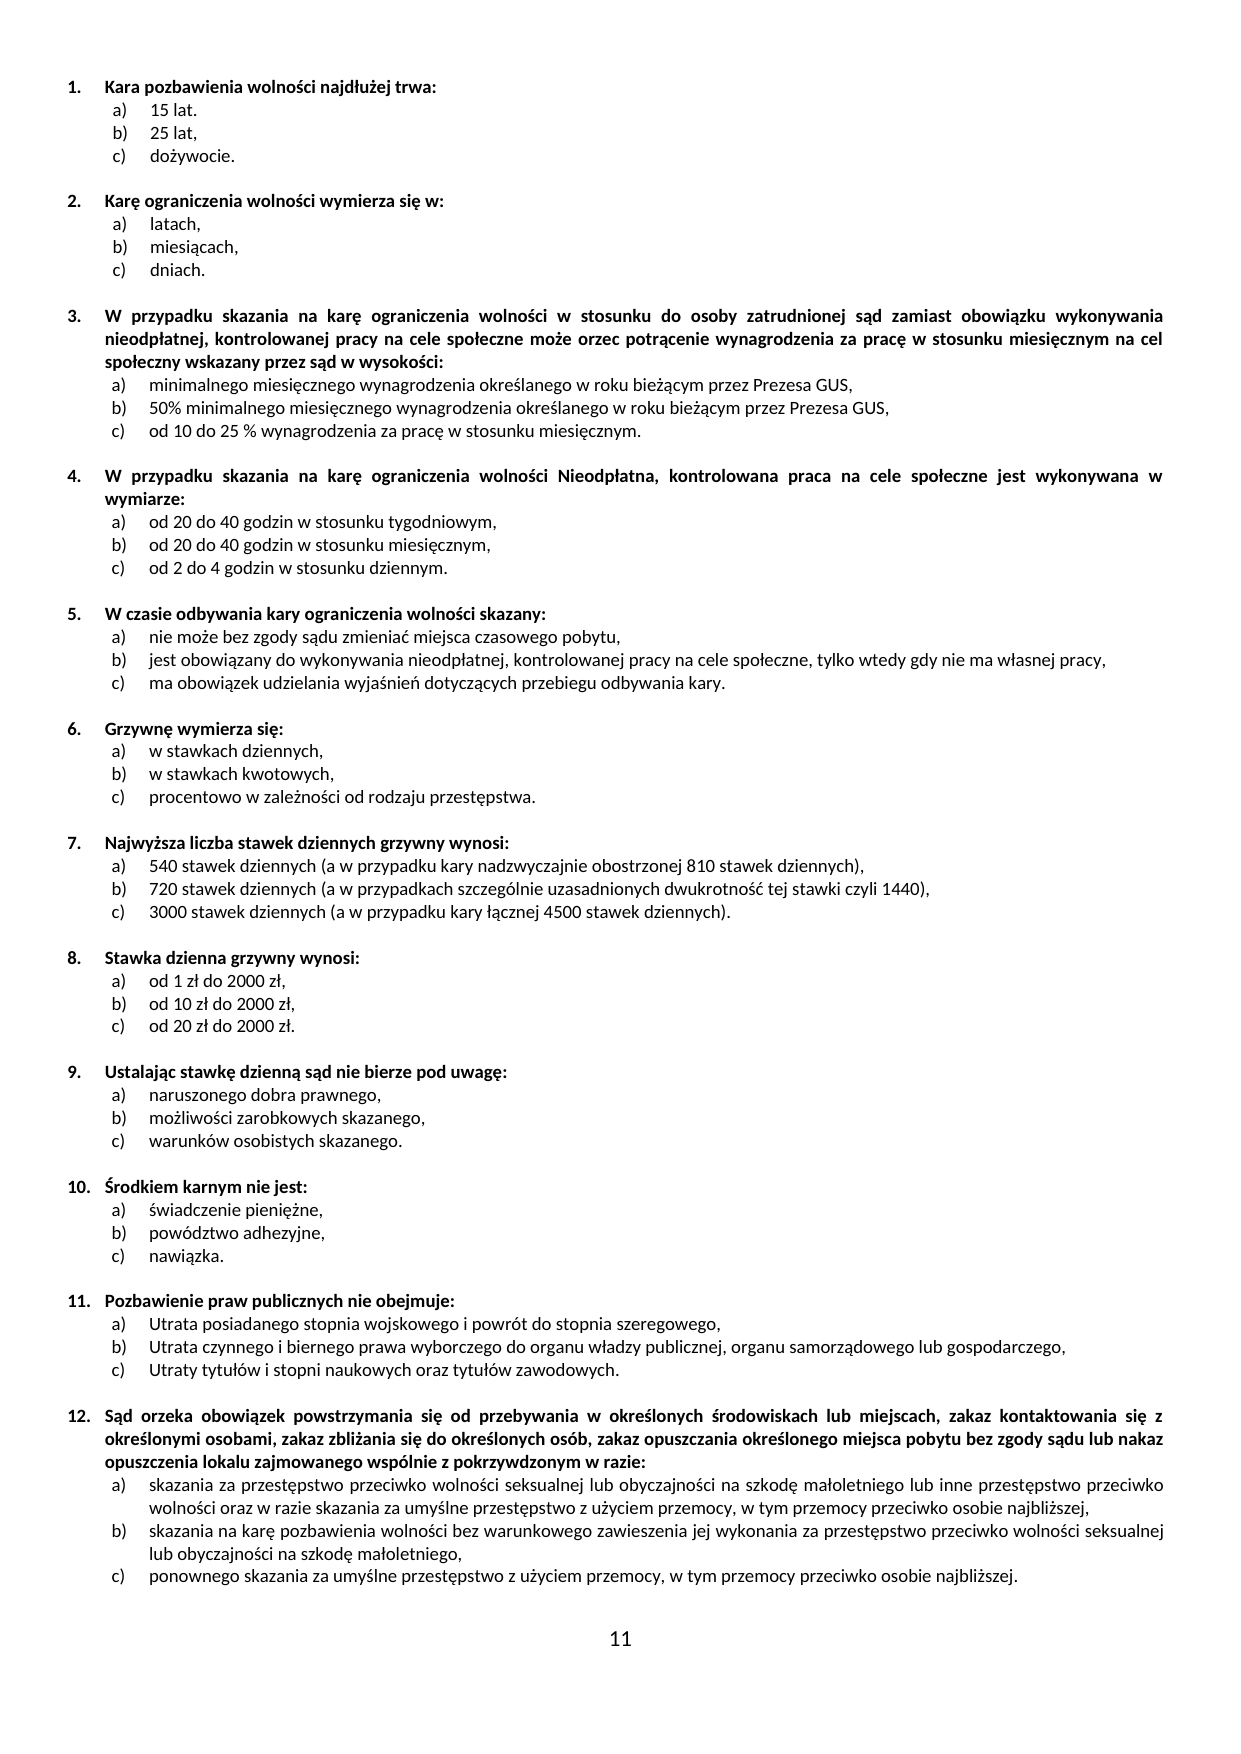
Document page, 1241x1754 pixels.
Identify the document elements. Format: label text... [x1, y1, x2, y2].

list Sąd orzeka obowiązek powstrzymania się od przebywania w określonych środowiskach lub miejscach, zakaz kontaktowania się z określonymi osobami, zakaz zbliżania się do określonych osób, zakaz opuszczania określonego miejsca pobytu bez zgody sądu lub nakaz opuszczenia lokalu zajmowanego wspólnie z pokrzywdzonym w razie: [67, 1404, 1165, 1473]
list 15 lat. [112, 98, 1165, 121]
list Ustalając stawkę dzienną sąd nie bierze pod uwagę: [67, 1060, 1165, 1083]
list 720 stawek dziennych (a w przypadkach szczególnie uzasadnionych dwukrotność tej stawki czyli 1440), [111, 877, 1165, 900]
list Karę ograniczenia wolności wymierza się w: [67, 189, 1165, 212]
list Grzywnę wymierza się: [67, 717, 1165, 739]
list Utrata czynnego i biernego prawa wyborczego do organu władzy publicznej, organu samorządowego lub gospodarczego, [111, 1335, 1165, 1358]
list minimalnego miesięcznego wynagrodzenia określanego w roku bieżącym przez Prezesa GUS, [111, 373, 1165, 396]
list Kara pozbawienia wolności najdłużej trwa: [67, 75, 1165, 98]
list W przypadku skazania na karę ograniczenia wolności Nieodpłatna, kontrolowana praca na cele społeczne jest wykonywana w wymiarze: [67, 464, 1165, 510]
list naruszonego dobra prawnego, [111, 1083, 1165, 1106]
list skazania na karę pozbawienia wolności bez warunkowego zawieszenia jej wykonania za przestępstwo przeciwko wolności seksualnej lub obyczajności na szkodę małoletniego, [111, 1519, 1165, 1564]
list świadczenie pieniężne, [111, 1198, 1165, 1221]
list ponownego skazania za umyślne przestępstwo z użyciem przemocy, w tym przemocy przeciwko osobie najbliższej. [111, 1564, 1165, 1587]
list ma obowiązek udzielania wyjaśnień dotyczących przebiegu odbywania kary. [111, 671, 1165, 694]
list od 20 zł do 2000 zł. [111, 1014, 1165, 1037]
list Najwyższa liczba stawek dziennych grzywny wynosi: [67, 831, 1165, 854]
list W czasie odbywania kary ograniczenia wolności skazany: [67, 602, 1165, 625]
list Pozbawienie praw publicznych nie obejmuje: [67, 1289, 1165, 1312]
list skazania za przestępstwo przeciwko wolności seksualnej lub obyczajności na szkodę małoletniego lub inne przestępstwo przeciwko wolności oraz w razie skazania za umyślne przestępstwo z użyciem przemocy, w tym przemocy przeciwko osobie najbliższej, [111, 1473, 1165, 1519]
list nawiązka. [111, 1244, 1165, 1267]
list latach, [112, 212, 1165, 235]
list dożywocie. [112, 144, 1165, 167]
list procentowo w zależności od rodzaju przestępstwa. [111, 785, 1165, 808]
list jest obowiązany do wykonywania nieodpłatnej, kontrolowanej pracy na cele społeczne, tylko wtedy gdy nie ma własnej pracy, [111, 648, 1165, 671]
list w stawkach dziennych, [111, 739, 1165, 762]
list 50% minimalnego miesięcznego wynagrodzenia określanego w roku bieżącym przez Prezesa GUS, [111, 396, 1165, 419]
list dniach. [112, 258, 1165, 281]
list Stawka dzienna grzywny wynosi: [67, 946, 1165, 969]
list 540 stawek dziennych (a w przypadku kary nadzwyczajnie obostrzonej 810 stawek dziennych), [111, 854, 1165, 877]
list w stawkach kwotowych, [111, 762, 1165, 785]
list miesiącach, [112, 235, 1165, 258]
list Środkiem karnym nie jest: [67, 1175, 1165, 1198]
list od 10 do 25 % wynagrodzenia za pracę w stosunku miesięcznym. [111, 419, 1165, 442]
list nie może bez zgody sądu zmieniać miejsca czasowego pobytu, [111, 625, 1165, 648]
list od 20 do 40 godzin w stosunku tygodniowym, [111, 510, 1165, 533]
list możliwości zarobkowych skazanego, [111, 1106, 1165, 1129]
list od 10 zł do 2000 zł, [111, 992, 1165, 1014]
list warunków osobistych skazanego. [111, 1129, 1165, 1152]
list Utraty tytułów i stopni naukowych oraz tytułów zawodowych. [111, 1358, 1165, 1381]
list od 2 do 4 godzin w stosunku dziennym. [111, 556, 1165, 579]
list od 20 do 40 godzin w stosunku miesięcznym, [111, 533, 1165, 556]
list 25 lat, [112, 121, 1165, 144]
list Utrata posiadanego stopnia wojskowego i powrót do stopnia szeregowego, [111, 1312, 1165, 1335]
list powództwo adhezyjne, [111, 1221, 1165, 1244]
list W przypadku skazania na karę ograniczenia wolności w stosunku do osoby zatrudnionej sąd zamiast obowiązku wykonywania nieodpłatnej, kontrolowanej pracy na cele społeczne może orzec potrącenie wynagrodzenia za pracę w stosunku miesięcznym na cel społeczny wskazany przez sąd w wysokości: [67, 304, 1165, 373]
list od 1 zł do 2000 zł, [111, 969, 1165, 992]
list 3000 stawek dziennych (a w przypadku kary łącznej 4500 stawek dziennych). [111, 900, 1165, 923]
